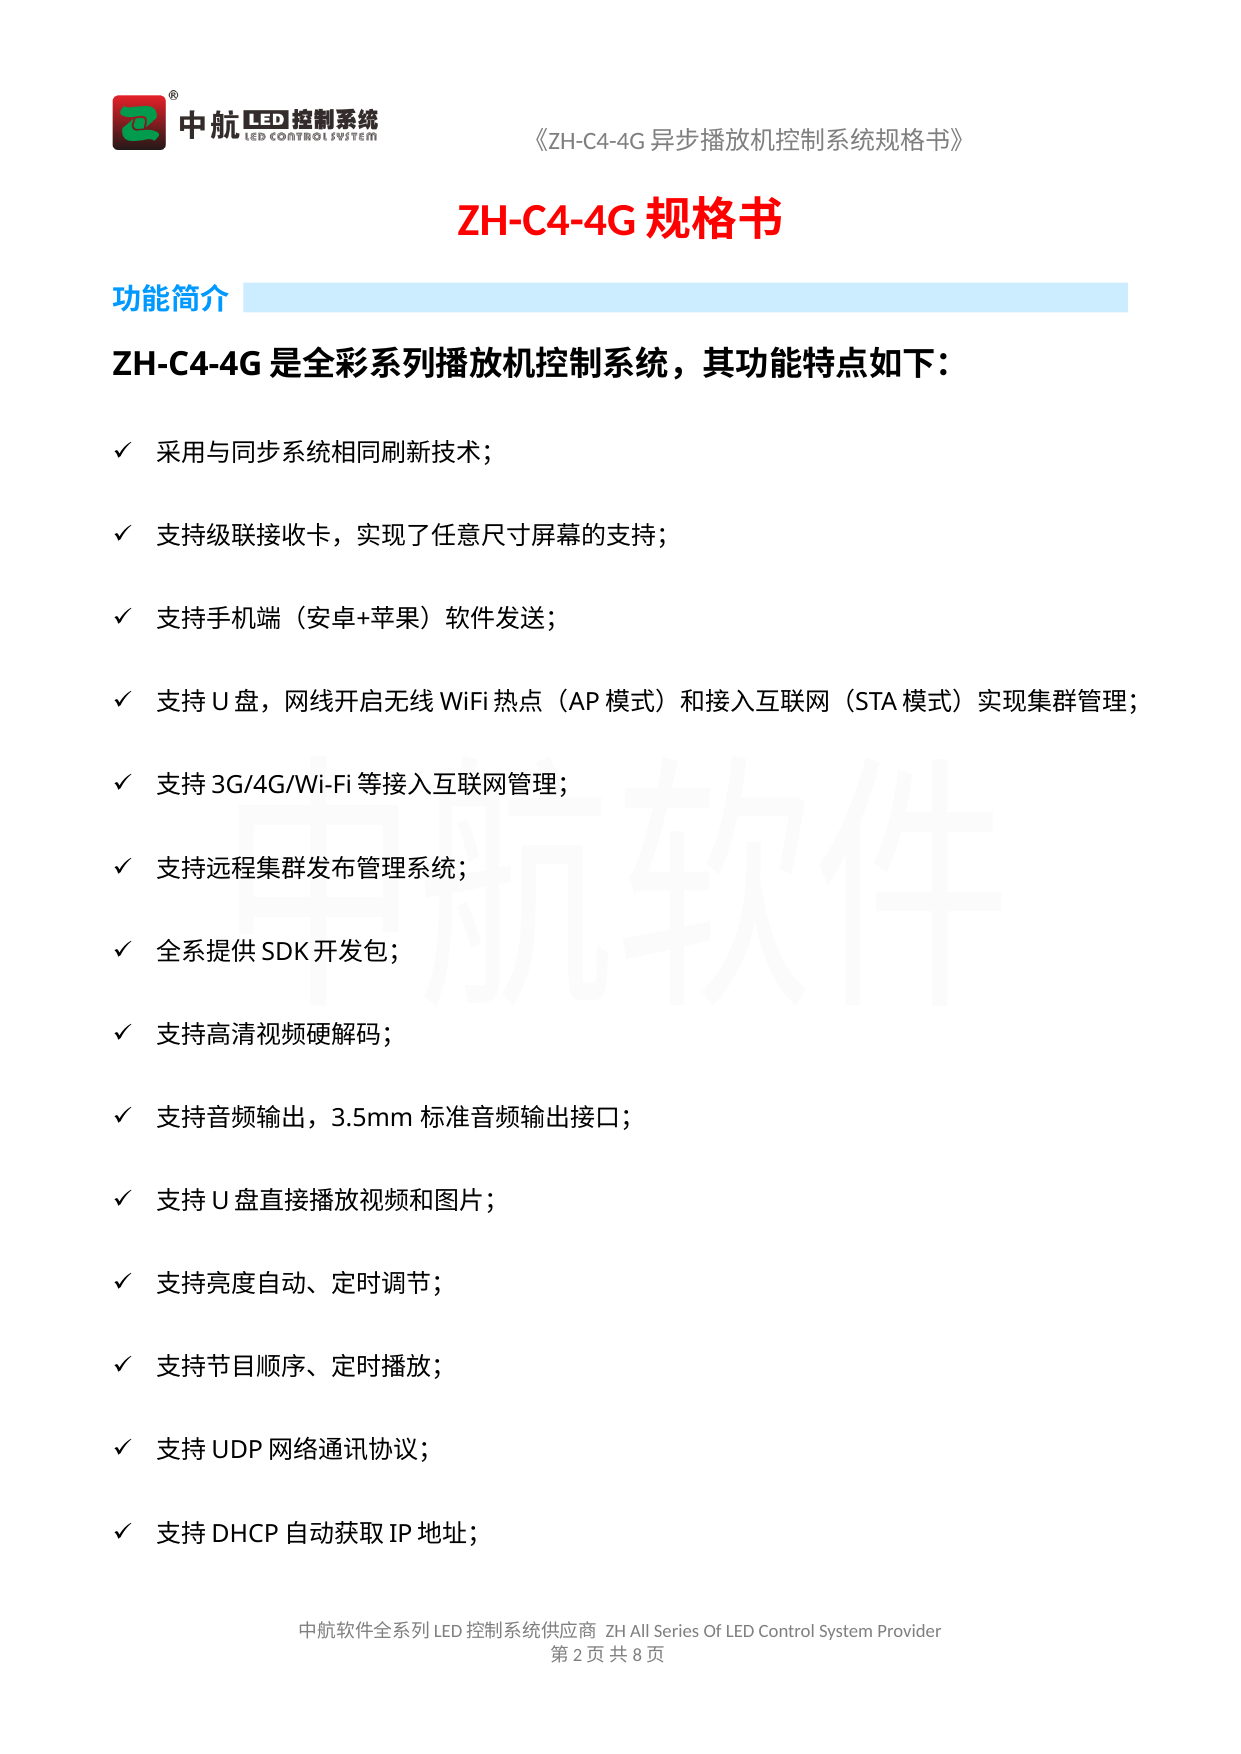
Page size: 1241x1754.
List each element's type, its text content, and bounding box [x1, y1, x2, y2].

list 支持节目顺序、定时播放； [112, 1332, 1128, 1397]
list 支持亮度自动、定时调节； [112, 1249, 1128, 1314]
text ZH-C4-4G是全彩系列播放机控制系统，其功能特点如下： [112, 329, 1128, 394]
list 支持U盘直接播放视频和图片； [112, 1166, 1128, 1231]
list 采用与同步系统相同刷新技术； [112, 418, 1128, 483]
list 支持3G/4G/Wi-Fi等接入互联网管理； [112, 751, 1128, 816]
text 功能简介 [112, 264, 1128, 329]
list 支持高清视频硬解码； [112, 1000, 1128, 1065]
list 支持U盘，网线开启无线WiFi热点（AP模式）和接入互联网（STA模式）实现集群管理； [112, 667, 1128, 732]
list 全系提供SDK开发包； [112, 917, 1128, 982]
list 支持音频输出，3.5mm 标准音频输出接口； [112, 1083, 1128, 1148]
list 支持级联接收卡，实现了任意尺寸屏幕的支持； [112, 501, 1128, 566]
picture [112, 90, 388, 150]
list 支持DHCP自动获取IP地址； [112, 1499, 1128, 1564]
list 支持远程集群发布管理系统； [112, 834, 1128, 899]
list 支持手机端（安卓+苹果）软件发送； [112, 584, 1128, 649]
text ZH-C4-4G规格书 [112, 166, 1128, 264]
list 支持UDP网络通讯协议； [112, 1416, 1128, 1481]
